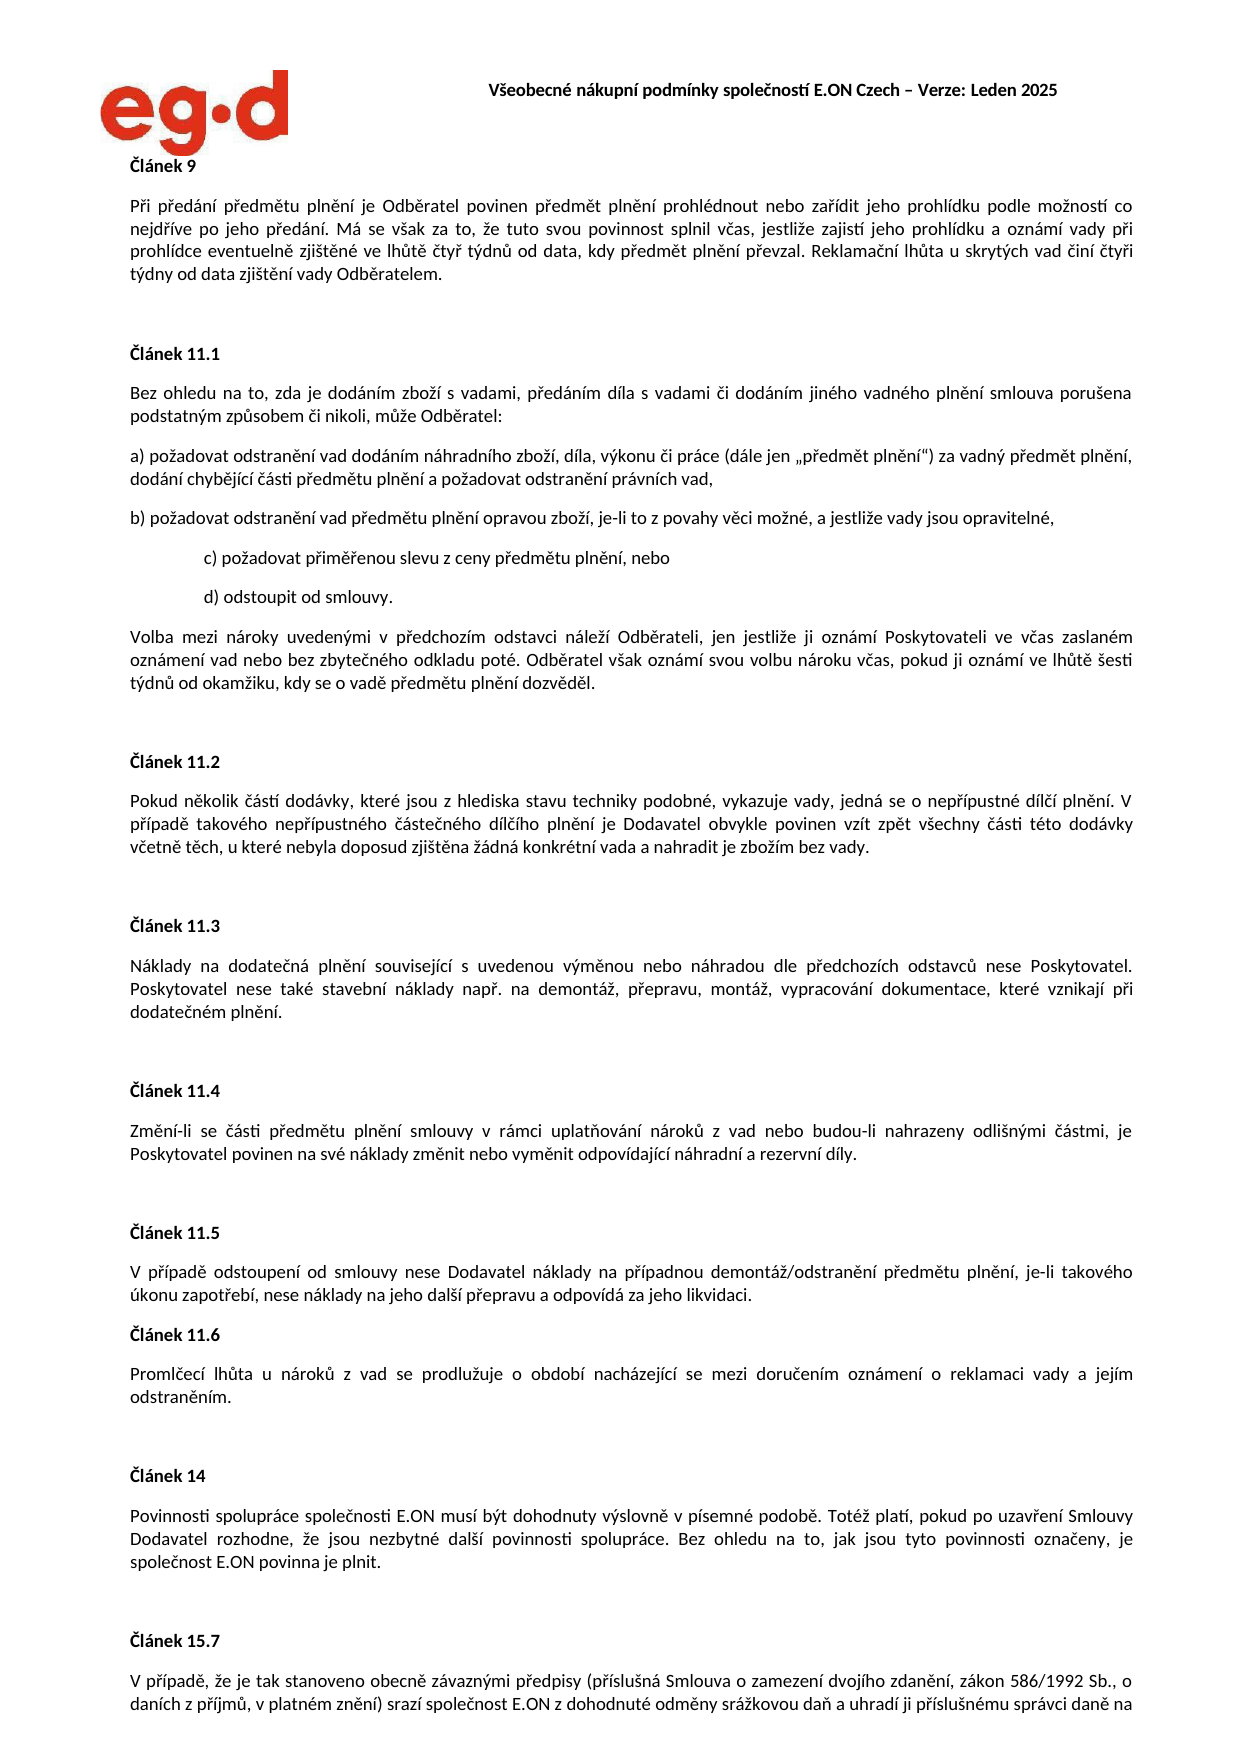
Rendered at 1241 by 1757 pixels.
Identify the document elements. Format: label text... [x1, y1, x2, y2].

text Článek 11.4 [130, 1079, 1134, 1102]
text Článek 11.3 [130, 914, 1134, 937]
text d) odstoupit od smlouvy. [130, 585, 1134, 608]
text Článek 9 [130, 154, 1134, 177]
text Pokud několik částí dodávky, které jsou z hlediska stavu techniky podobné, vykazuje vady, jedná se o nepřípustné dílčí plnění. V případě takového nepřípustného částečného dílčího plnění je Dodavatel obvykle povinen vzít zpět všechny části této dodávky včetně těch, u které nebyla doposud zjištěna žádná konkrétní vada a nahradit je zbožím bez vady. [130, 789, 1134, 858]
text Článek 15.7 [130, 1629, 1134, 1652]
text Článek 11.2 [130, 750, 1134, 773]
text Volba mezi nároky uvedenými v předchozím odstavci náleží Odběrateli, jen jestliže ji oznámí Poskytovateli ve včas zaslaném oznámení vad nebo bez zbytečného odkladu poté. Odběratel však oznámí svou volbu nároku včas, pokud ji oznámí ve lhůtě šesti týdnů od okamžiku, kdy se o vadě předmětu plnění dozvěděl. [130, 625, 1134, 694]
text Článek 11.6 [130, 1323, 1134, 1346]
text b) požadovat odstranění vad předmětu plnění opravou zboží, je-li to z povahy věci možné, a jestliže vady jsou opravitelné, [130, 506, 1134, 529]
text Náklady na dodatečná plnění související s uvedenou výměnou nebo náhradou dle předchozích odstavců nese Poskytovatel. Poskytovatel nese také stavební náklady např. na demontáž, přepravu, montáž, vypracování dokumentace, které vznikají při dodatečném plnění. [130, 954, 1134, 1023]
text Článek 11.1 [130, 342, 1134, 364]
text Bez ohledu na to, zda je dodáním zboží s vadami, předáním díla s vadami či dodáním jiného vadného plnění smlouva porušena podstatným způsobem či nikoli, může Odběratel: [130, 381, 1134, 427]
picture [100, 70, 288, 156]
text Při předání předmětu plnění je Odběratel povinen předmět plnění prohlédnout nebo zařídit jeho prohlídku podle možností co nejdříve po jeho předání. Má se však za to, že tuto svou povinnost splnil včas, jestliže zajistí jeho prohlídku a oznámí vady při prohlídce eventuelně zjištěné ve lhůtě čtyř týdnů od data, kdy předmět plnění převzal. Reklamační lhůta u skrytých vad činí čtyři týdny od data zjištění vady Odběratelem. [130, 194, 1134, 285]
text Článek 14 [130, 1464, 1134, 1487]
text a) požadovat odstranění vad dodáním náhradního zboží, díla, výkonu či práce (dále jen „předmět plnění“) za vadný předmět plnění, dodání chybějící části předmětu plnění a požadovat odstranění právních vad, [130, 444, 1134, 489]
text Promlčecí lhůta u nároků z vad se prodlužuje o období nacházející se mezi doručením oznámení o reklamaci vady a jejím odstraněním. [130, 1362, 1134, 1408]
text Článek 11.5 [130, 1221, 1134, 1244]
text V případě odstoupení od smlouvy nese Dodavatel náklady na případnou demontáž/odstranění předmětu plnění, je-li takového úkonu zapotřebí, nese náklady na jeho další přepravu a odpovídá za jeho likvidaci. [130, 1260, 1134, 1306]
text Povinnosti spolupráce společnosti E.ON musí být dohodnuty výslovně v písemné podobě. Totéž platí, pokud po uzavření Smlouvy Dodavatel rozhodne, že jsou nezbytné další povinnosti spolupráce. Bez ohledu na to, jak jsou tyto povinnosti označeny, je společnost E.ON povinna je plnit. [130, 1504, 1134, 1573]
text Změní-li se části předmětu plnění smlouvy v rámci uplatňování nároků z vad nebo budou-li nahrazeny odlišnými částmi, je Poskytovatel povinen na své náklady změnit nebo vyměnit odpovídající náhradní a rezervní díly. [130, 1119, 1134, 1164]
text c) požadovat přiměřenou slevu z ceny předmětu plnění, nebo [130, 546, 1134, 569]
